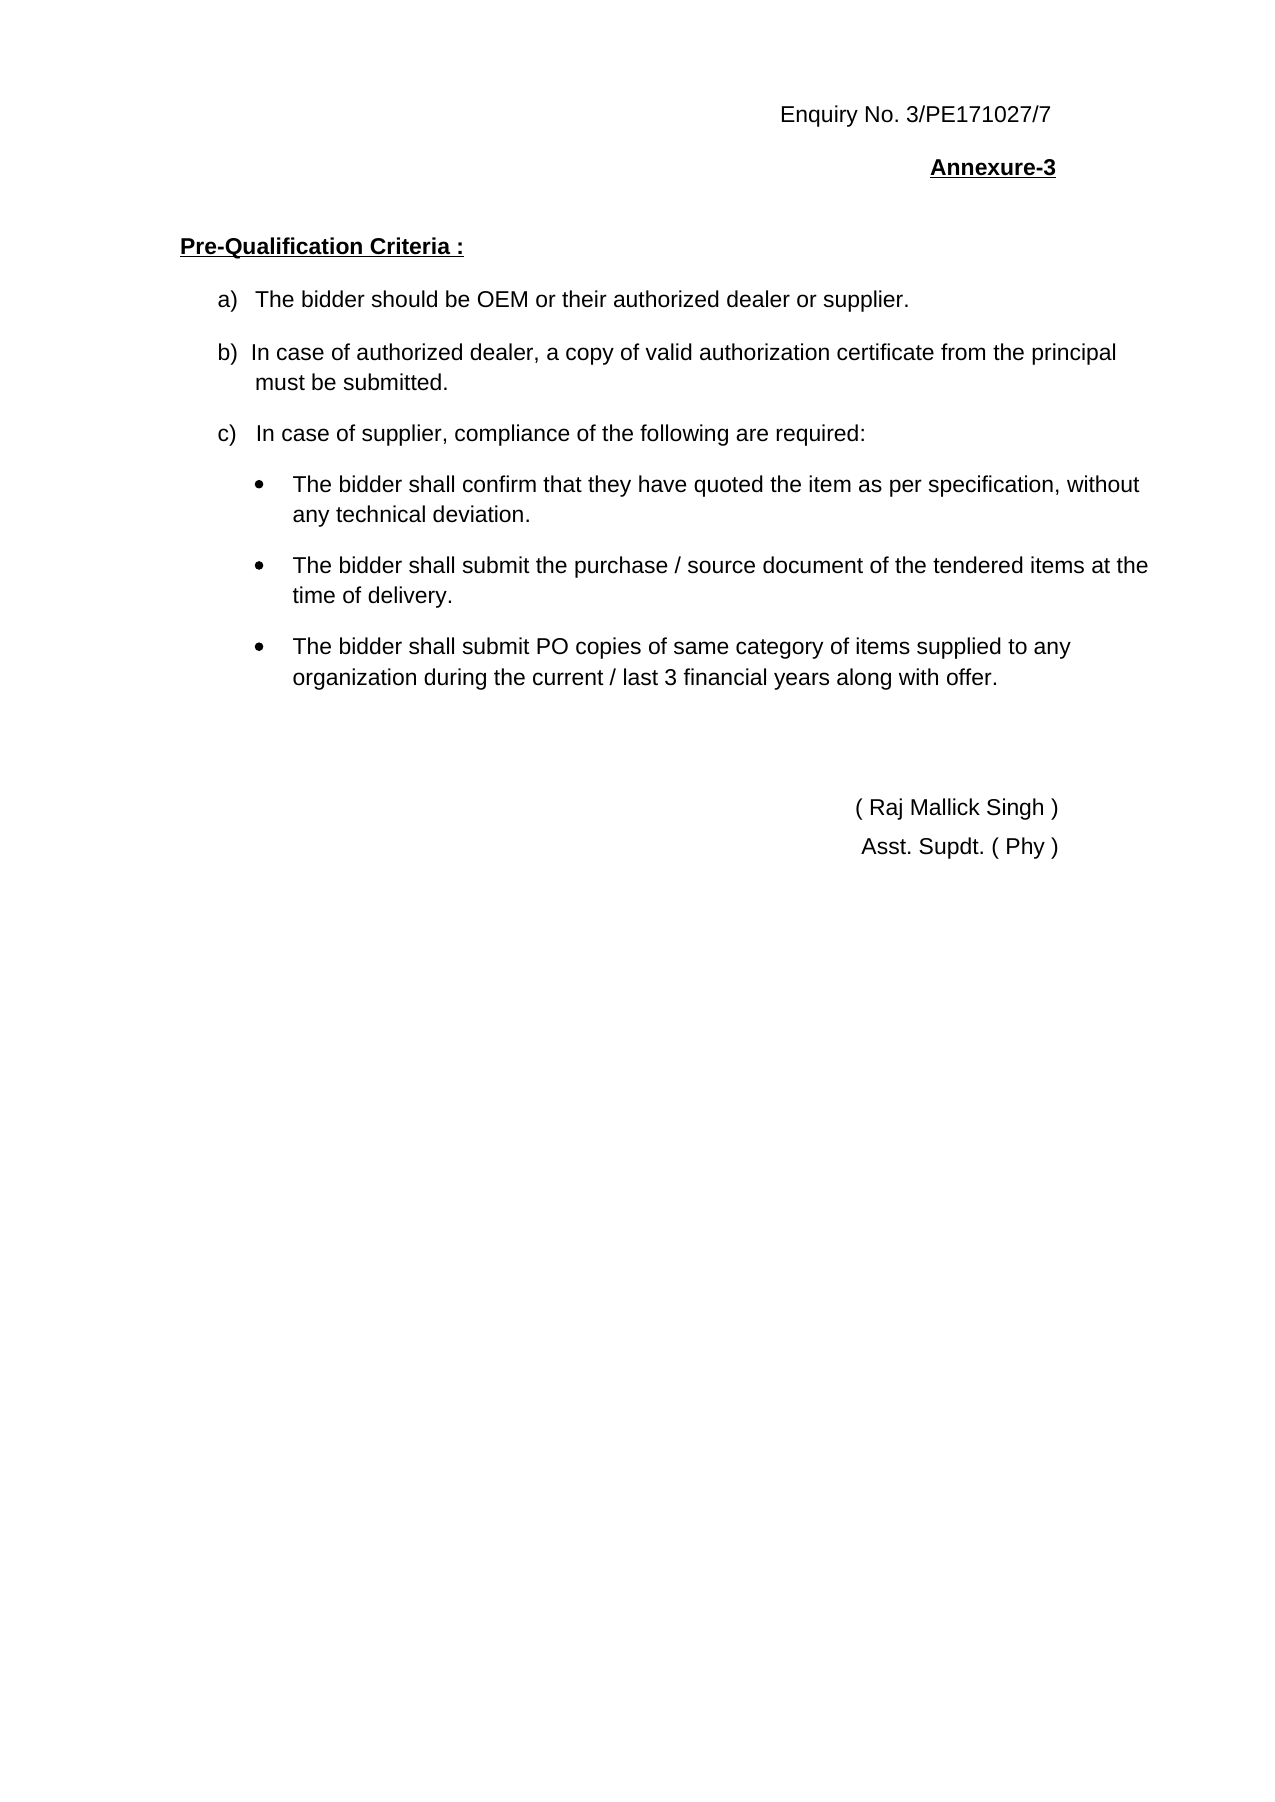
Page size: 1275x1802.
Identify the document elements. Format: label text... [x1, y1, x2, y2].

text Enquiry No. 3/PE171027/7 [180, 101, 1155, 128]
list The bidder should be OEM or their authorized dealer or supplier. [217, 286, 1155, 312]
list The bidder shall submit the purchase / source document of the tendered items at the time of delivery. [255, 552, 1155, 609]
list The bidder shall submit PO copies of same category of items supplied to any organization during the current / last 3 financial years along with offer. [255, 633, 1155, 690]
text b) In case of authorized dealer, a copy of valid authorization certificate from the principal must be submitted. [217, 338, 1155, 395]
text ( Raj Mallick Singh ) [180, 793, 1155, 820]
text Annexure-3 [855, 154, 1155, 180]
text Asst. Supdt. ( Phy ) [180, 833, 1155, 859]
text Pre-Qualification Criteria : [180, 233, 1155, 259]
text c) In case of supplier, compliance of the following are required: [217, 420, 1155, 446]
list The bidder shall confirm that they have quoted the item as per specification, without any technical deviation. [255, 471, 1155, 527]
